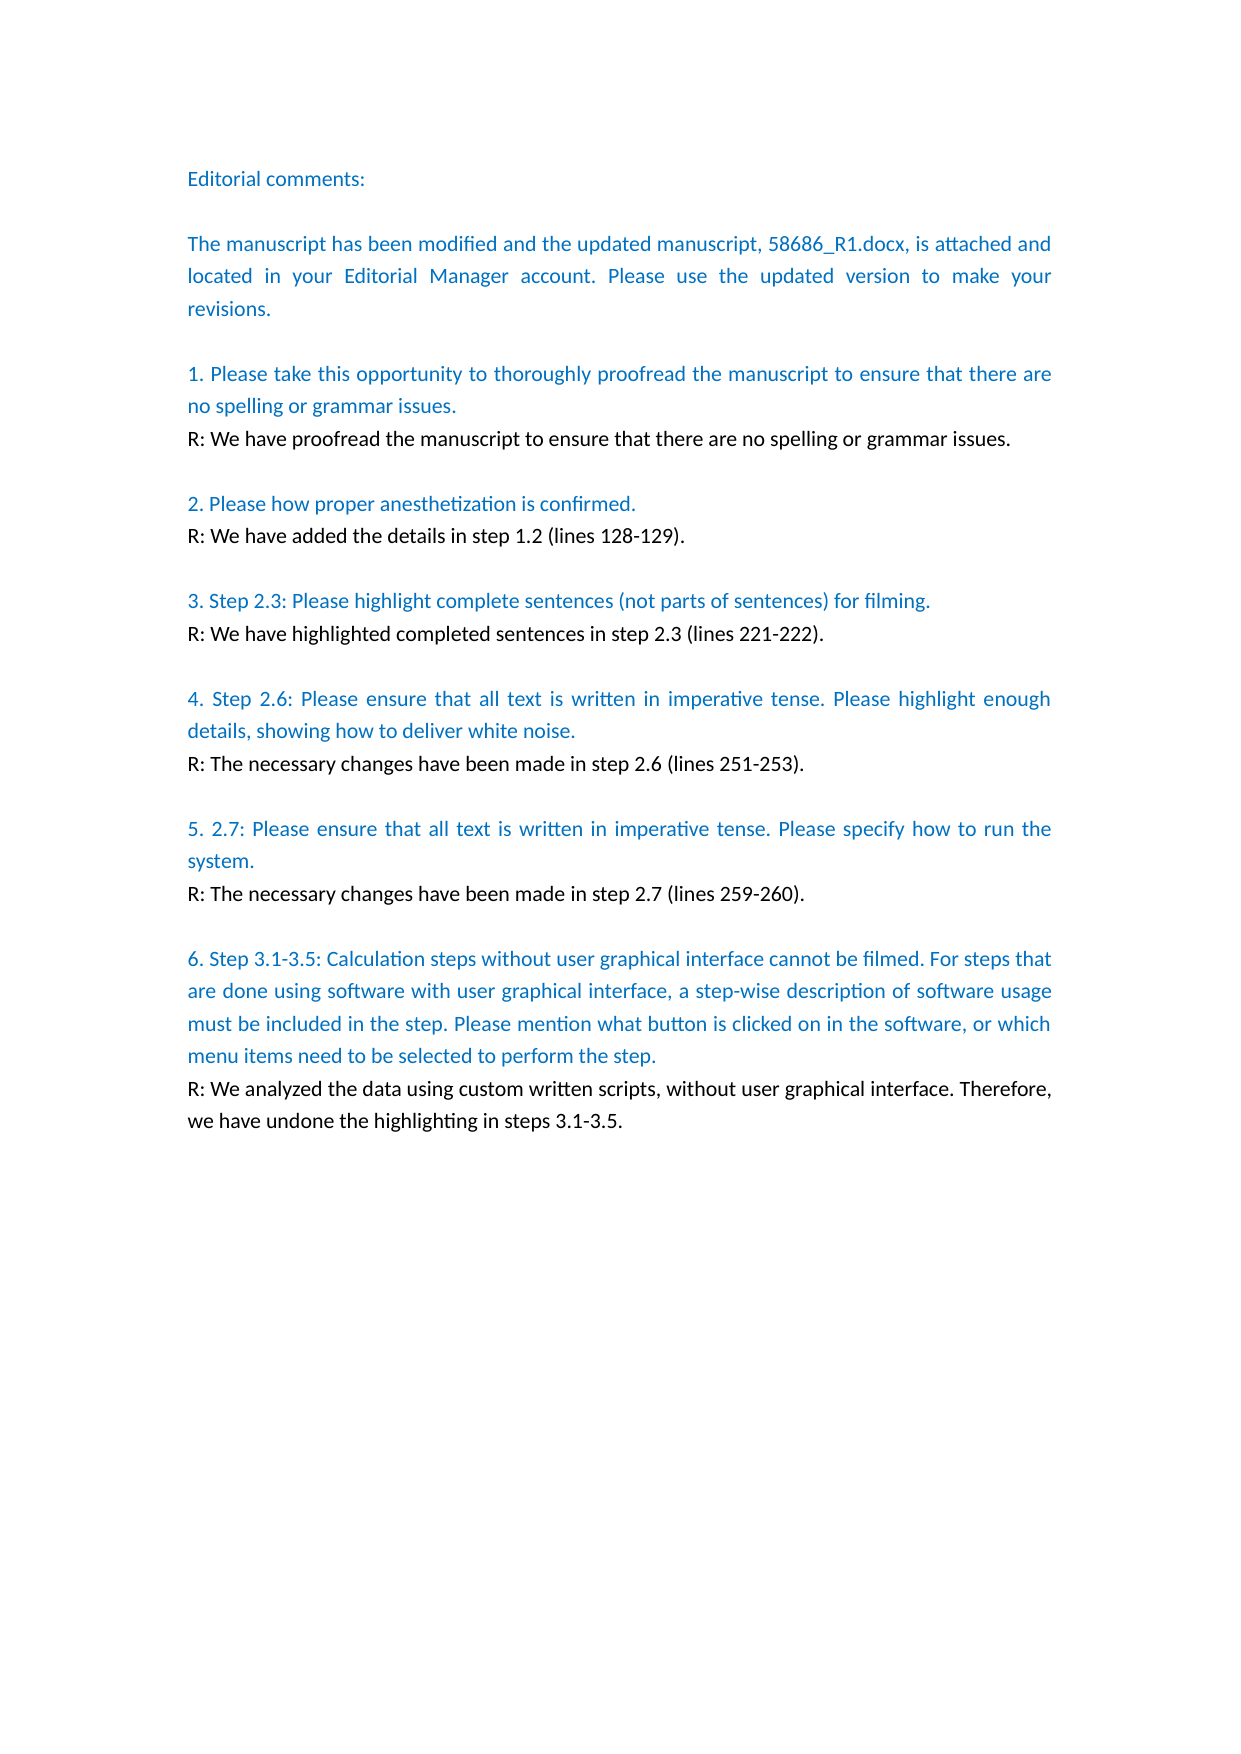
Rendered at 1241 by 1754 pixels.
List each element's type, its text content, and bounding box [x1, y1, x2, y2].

text 1. Please take this opportunity to thoroughly proofread the manuscript to ensure that there are no spelling or grammar issues. [187, 357, 1053, 422]
text The manuscript has been modified and the updated manuscript, 58686_R1.docx, is attached and located in your Editorial Manager account. Please use the updated version to make your revisions. [187, 227, 1053, 324]
text R: The necessary changes have been made in step 2.6 (lines 251-253). [187, 747, 1053, 779]
text R: The necessary changes have been made in step 2.7 (lines 259-260). [187, 877, 1053, 909]
text 2. Please how proper anesthetization is confirmed. [187, 487, 1053, 519]
text 4. Step 2.6: Please ensure that all text is written in imperative tense. Please highlight enough details, showing how to deliver white noise. [187, 682, 1053, 747]
text 3. Step 2.3: Please highlight complete sentences (not parts of sentences) for filming. [187, 584, 1053, 617]
text R: We have added the details in step 1.2 (lines 128-129). [187, 519, 1053, 552]
text R: We have proofread the manuscript to ensure that there are no spelling or grammar issues. [187, 422, 1053, 454]
text Editorial comments: [187, 162, 1053, 194]
text 5. 2.7: Please ensure that all text is written in imperative tense. Please specify how to run the system. [187, 812, 1053, 877]
text 6. Step 3.1-3.5: Calculation steps without user graphical interface cannot be filmed. For steps that are done using software with user graphical interface, a step-wise description of software usage must be included in the step. Please mention what button is clicked on in the software, or which menu items need to be selected to perform the step. [187, 942, 1053, 1072]
text R: We analyzed the data using custom written scripts, without user graphical interface. Therefore, we have undone the highlighting in steps 3.1-3.5. [187, 1072, 1053, 1137]
text R: We have highlighted completed sentences in step 2.3 (lines 221-222). [187, 617, 1053, 649]
